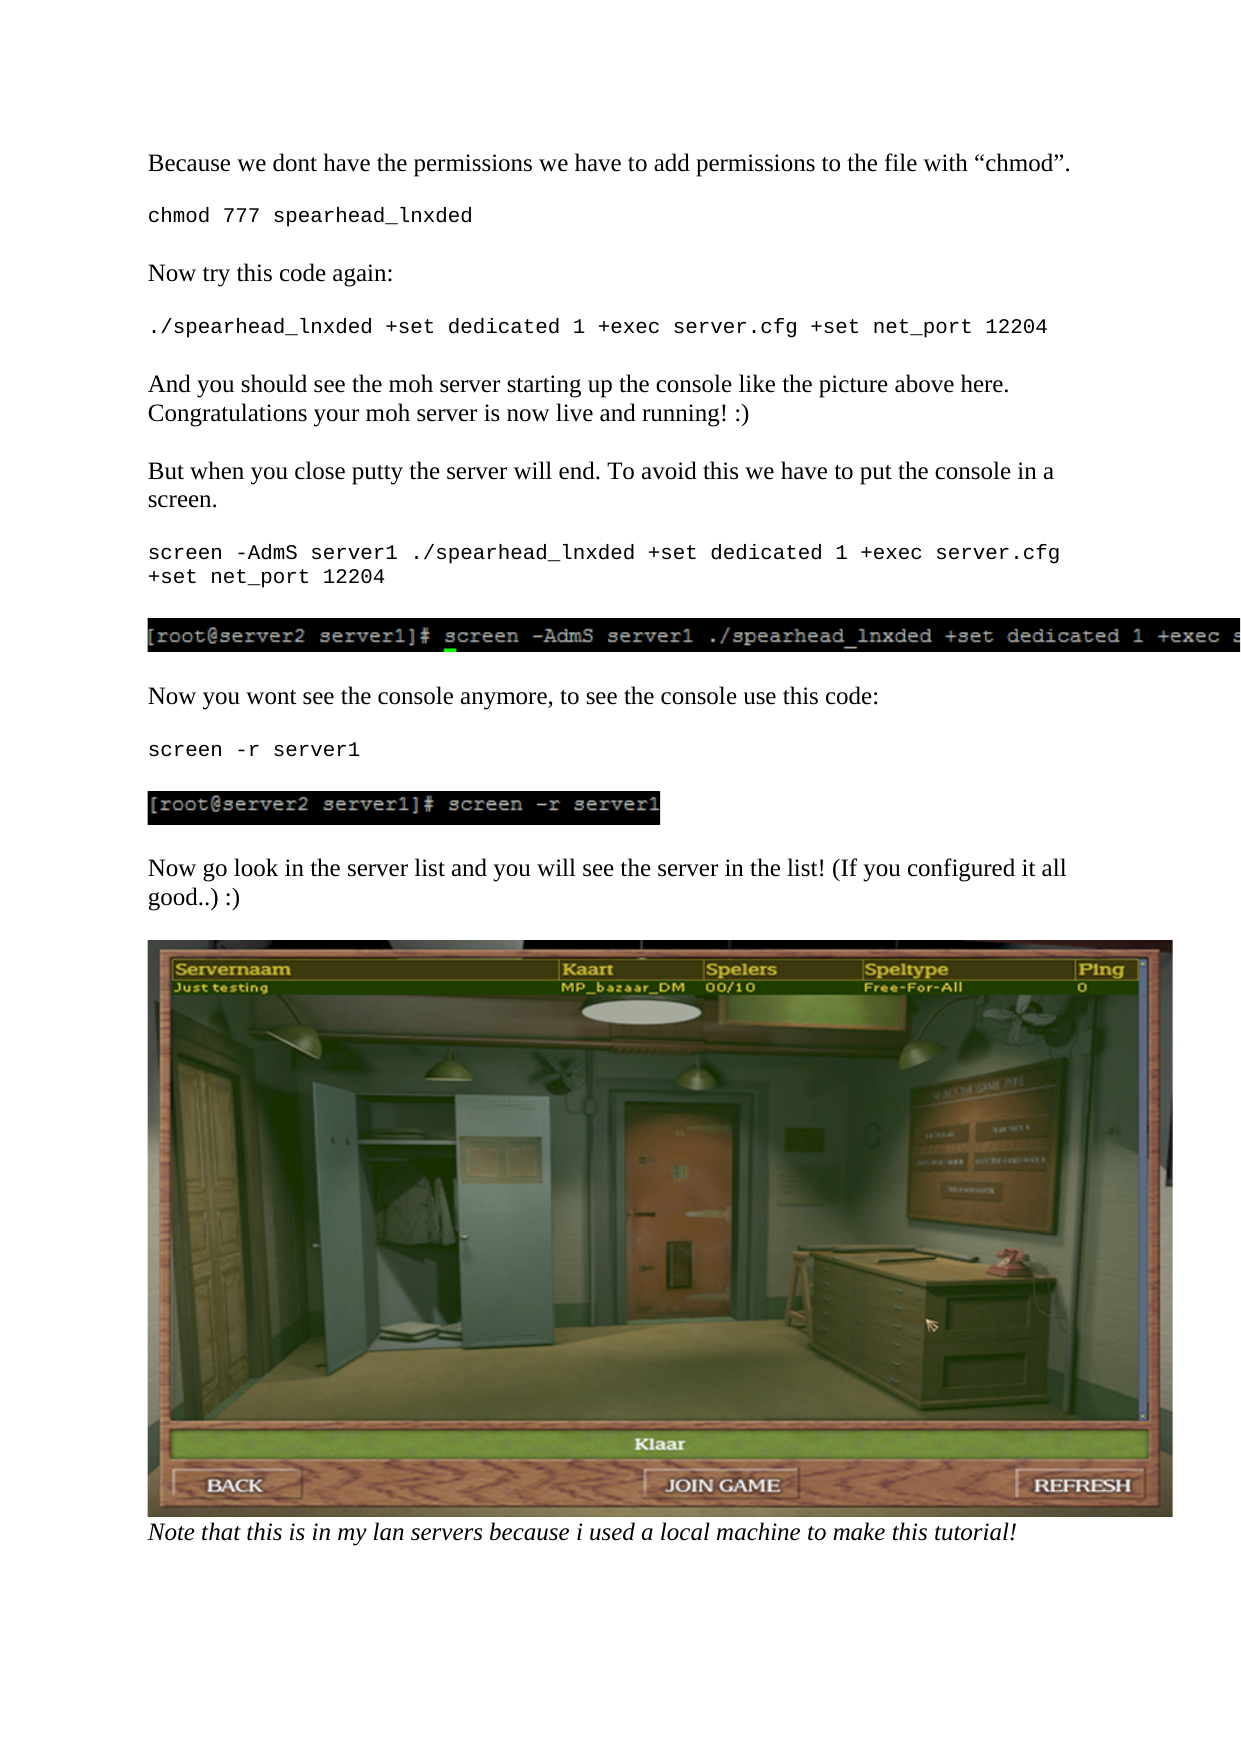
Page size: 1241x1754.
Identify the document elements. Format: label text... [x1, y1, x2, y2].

text screen -r server1 [148, 739, 1093, 762]
text Because we dont have the permissions we have to add permissions to the file with “chmod”. [148, 148, 1093, 176]
text Note that this is in my lan servers because i used a local machine to make this tutorial! [148, 1517, 1093, 1546]
text ./spearhead_lnxded +set dedicated 1 +exec server.cfg +set net_port 12204 [148, 316, 1093, 340]
text Now you wont see the console anymore, to see the console use this code: [148, 681, 1093, 709]
picture [147, 791, 661, 825]
picture [147, 940, 1173, 1517]
text chmod 777 spearhead_lnxded [148, 206, 1093, 229]
picture [147, 618, 1241, 652]
text And you should see the moh server starting up the console like the picture above here. Congratulations your moh server is now live and running! :) [148, 369, 1093, 427]
text screen -AdmS server1 ./spearhead_lnxded +set dedicated 1 +exec server.cfg +set net_port 12204 [148, 542, 1093, 590]
text Now go look in the server list and you will see the server in the list! (If you configured it all good..) :) [148, 853, 1093, 911]
text Now try this code again: [148, 258, 1093, 287]
text But when you close putty the server will end. To avoid this we have to put the console in a screen. [148, 456, 1093, 513]
